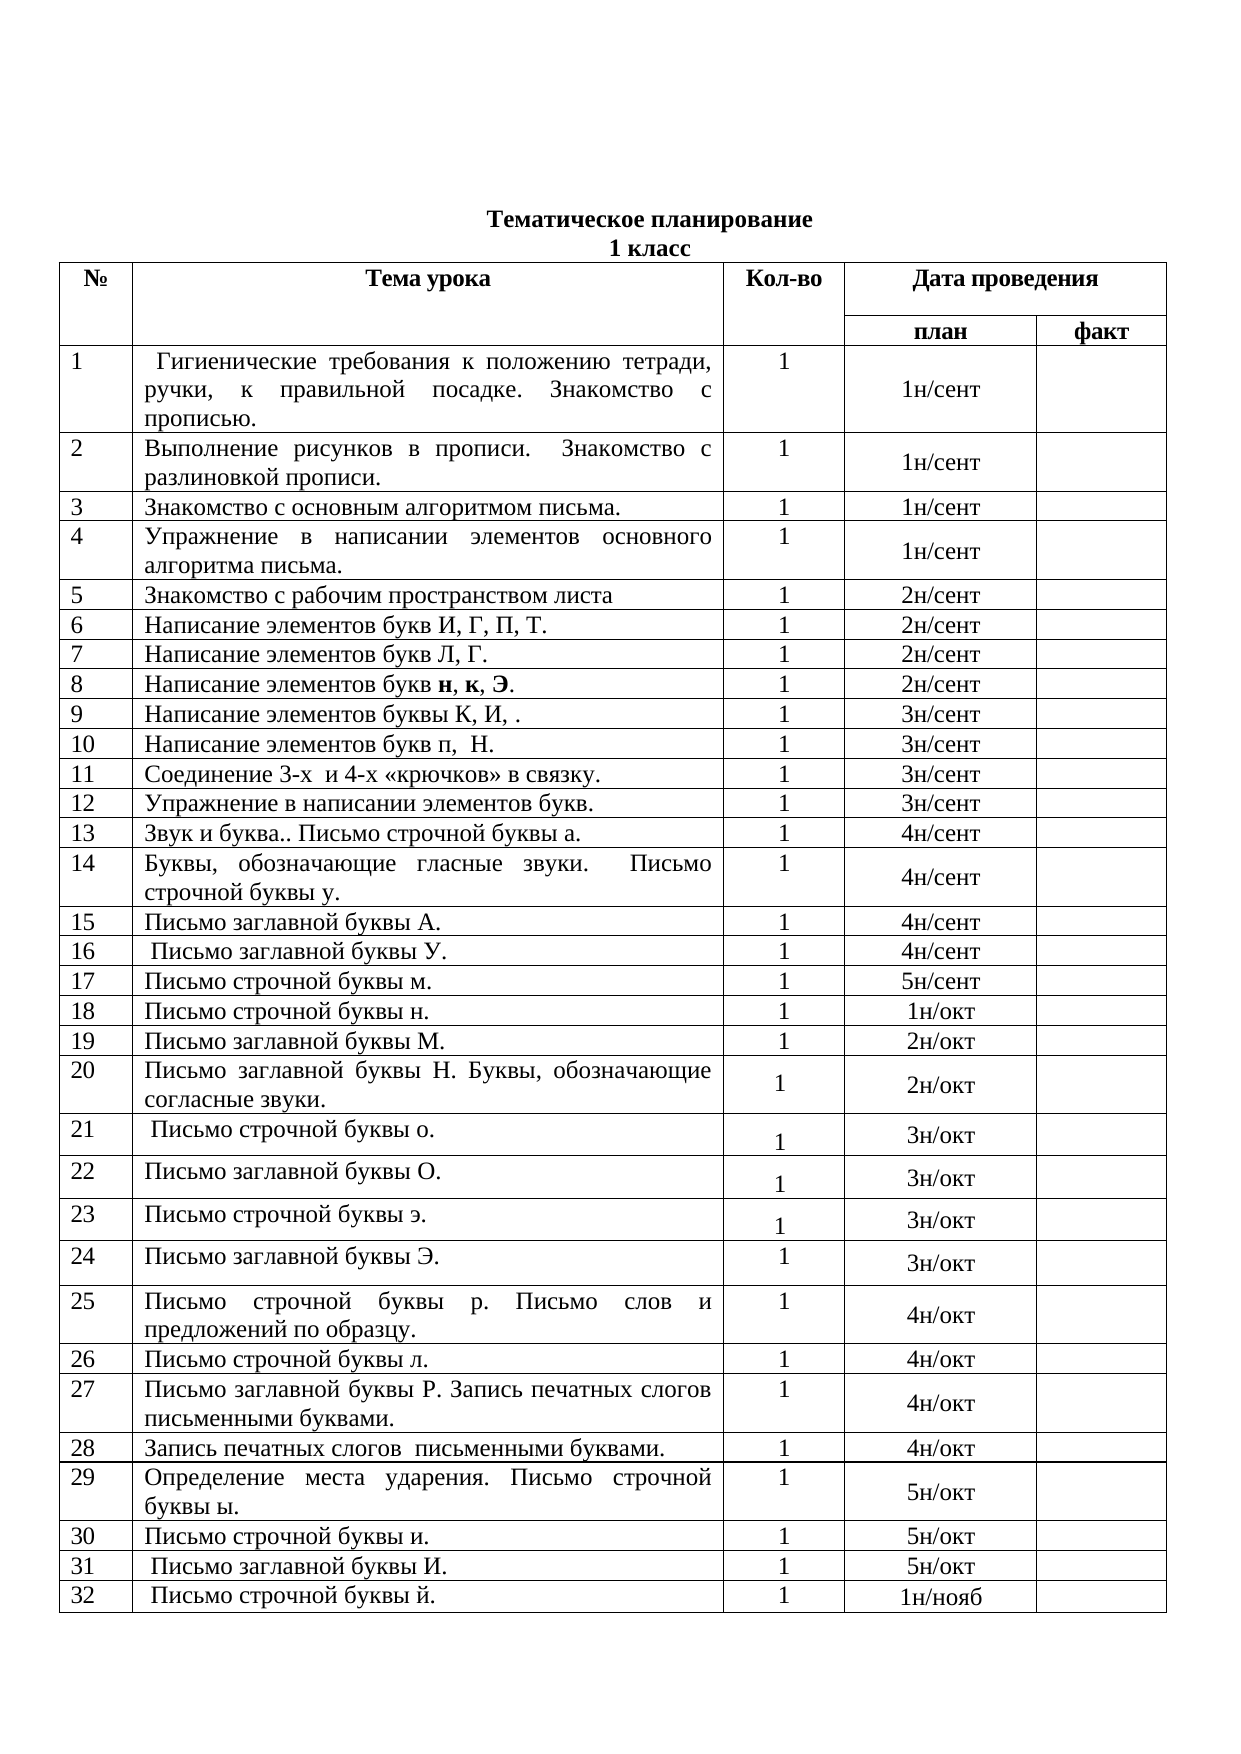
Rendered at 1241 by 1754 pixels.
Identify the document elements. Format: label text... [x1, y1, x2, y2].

table_cell 1н/сент [845, 346, 1036, 432]
table_cell 4н/окт [845, 1374, 1036, 1432]
table_cell [1037, 669, 1048, 698]
table_cell 3н/сент [845, 699, 1036, 728]
table_cell 23 [60, 1199, 132, 1240]
table_cell Написание элементов буквы К, И, . [133, 699, 723, 728]
table_cell [1037, 818, 1048, 847]
table_cell [1037, 1056, 1166, 1113]
table_cell 1 [724, 1286, 844, 1343]
table_cell [1155, 907, 1166, 935]
table_cell [1037, 346, 1166, 432]
table_cell Письмо заглавной буквы Р. Запись печатных слогов письменными буквами. [133, 1374, 723, 1432]
table_cell 1 [724, 1581, 844, 1612]
table_cell 4н/окт [845, 1286, 1036, 1343]
table_cell 2 [60, 433, 132, 491]
table_cell Знакомство с основным алгоритмом письма. [133, 492, 723, 520]
table_cell 5н/окт [845, 1551, 1036, 1579]
table_cell Письмо строчной буквы й. [133, 1581, 723, 1612]
table_cell 2н/сент [845, 669, 1036, 698]
table_cell Звук и буква.. Письмо строчной буквы а. [133, 818, 723, 847]
table_cell [1037, 1199, 1166, 1240]
table_cell [1155, 818, 1166, 847]
table_cell Написание элементов букв И, Г, П, Т. [133, 610, 723, 638]
table_cell Письмо заглавной буквы О. [133, 1156, 723, 1198]
table_cell [1155, 610, 1166, 638]
table_cell [1037, 1433, 1048, 1461]
table_cell 5н/окт [845, 1521, 1036, 1550]
table_cell 1н/сент [845, 492, 1036, 520]
table_cell [1037, 610, 1048, 638]
table_cell 3н/окт [845, 1199, 1036, 1240]
table_cell 1 [724, 346, 844, 432]
table_cell [1037, 1114, 1166, 1155]
table_cell Письмо заглавной буквы М. [133, 1026, 723, 1054]
table_cell [1037, 759, 1048, 787]
table_cell 3н/окт [845, 1241, 1036, 1285]
table_cell 14 [60, 848, 132, 906]
table_cell 4н/сент [845, 936, 1036, 965]
table_cell [1037, 936, 1048, 965]
table_cell Письмо строчной буквы о. [133, 1114, 723, 1155]
table_cell 3н/сент [845, 789, 1036, 817]
table_cell [1037, 1551, 1048, 1579]
table_cell Письмо заглавной буквы И. [133, 1551, 723, 1579]
text Тематическое планирование [118, 204, 1181, 233]
table_cell [1037, 966, 1048, 995]
table_cell [1037, 521, 1166, 579]
table_cell 2н/сент [845, 610, 1036, 638]
table_cell Знакомство с рабочим пространством листа [133, 580, 723, 609]
table_cell [1155, 759, 1166, 787]
table_cell Написание элементов букв Л, Г. [133, 640, 723, 668]
table_cell 25 [60, 1286, 132, 1343]
table_cell [1155, 1026, 1166, 1054]
table_cell [1155, 996, 1166, 1025]
table_cell 2н/окт [845, 1056, 1036, 1113]
table_cell 1н/сент [845, 521, 1036, 579]
table_cell [1155, 966, 1166, 995]
table_header Кол-во [724, 263, 844, 345]
table_cell 27 [60, 1374, 132, 1432]
table_cell Письмо строчной буквы р. Письмо слов и предложений по образцу. [133, 1286, 723, 1343]
table_cell 4н/окт [845, 1433, 1036, 1461]
table_cell [1155, 789, 1166, 817]
table_cell Выполнение рисунков в прописи. Знакомство с разлиновкой прописи. [133, 433, 723, 491]
table_cell Письмо заглавной буквы А. [133, 907, 723, 935]
table_cell 29 [60, 1463, 132, 1520]
table_cell [1037, 1463, 1166, 1520]
table_cell [1155, 492, 1166, 520]
table_cell 2н/сент [845, 640, 1036, 668]
table_cell 1 [60, 346, 132, 432]
table_cell 1 [724, 1463, 844, 1520]
table_cell [1037, 699, 1048, 728]
table_cell [1037, 789, 1048, 817]
table_cell 5н/сент [845, 966, 1036, 995]
table_cell [1037, 1286, 1166, 1343]
table_cell [1037, 1344, 1048, 1373]
text 1 класс [118, 233, 1181, 262]
table_cell 4н/сент [845, 907, 1036, 935]
table_cell [1037, 492, 1048, 520]
table_cell Письмо заглавной буквы У. [133, 936, 723, 965]
table_cell Буквы, обозначающие гласные звуки. Письмо строчной буквы у. [133, 848, 723, 906]
table_cell 1 [724, 1056, 844, 1113]
table_header № [60, 263, 132, 345]
table_header Дата проведения [845, 263, 1166, 315]
table_header Тема урока [133, 263, 723, 345]
table_cell 1 [724, 1241, 844, 1285]
table_cell Письмо заглавной буквы Э. [133, 1241, 723, 1285]
table_cell 1 [724, 521, 844, 579]
table_cell [1155, 1433, 1166, 1461]
table_cell 32 [60, 1581, 132, 1612]
table_cell Упражнение в написании элементов букв. [133, 789, 723, 817]
table_cell [1155, 699, 1166, 728]
table_cell [1037, 1241, 1166, 1285]
table_cell [1037, 580, 1048, 609]
table_cell 3н/сент [845, 729, 1036, 758]
table_cell 1 [724, 1374, 844, 1432]
table_cell [1037, 1156, 1166, 1198]
table_cell 21 [60, 1114, 132, 1155]
table_cell 1 [724, 1199, 844, 1240]
table_cell 4н/окт [845, 1344, 1036, 1373]
table_cell Написание элементов букв п, Н. [133, 729, 723, 758]
table_cell [1037, 433, 1166, 491]
table_cell 3н/окт [845, 1114, 1036, 1155]
table_cell Определение места ударения. Письмо строчной буквы ы. [133, 1463, 723, 1520]
table_cell [1037, 1026, 1048, 1054]
table_cell 20 [60, 1056, 132, 1113]
table_cell 1 [724, 1114, 844, 1155]
table_cell 4н/сент [845, 818, 1036, 847]
table_cell 3н/сент [845, 759, 1036, 787]
table_cell Письмо заглавной буквы Н. Буквы, обозначающие согласные звуки. [133, 1056, 723, 1113]
table_cell Упражнение в написании элементов основного алгоритма письма. [133, 521, 723, 579]
table_cell Гигиенические требования к положению тетради, ручки, к правильной посадке. Знакомство с прописью. [133, 346, 723, 432]
table_cell [1037, 640, 1048, 668]
table_cell 22 [60, 1156, 132, 1198]
table_cell 4 [60, 521, 132, 579]
table_cell 2н/сент [845, 580, 1036, 609]
table_cell 1н/окт [845, 996, 1036, 1025]
table_cell [1155, 640, 1166, 668]
table_cell 2н/окт [845, 1026, 1036, 1054]
table_cell [1155, 936, 1166, 965]
table_cell Письмо строчной буквы м. [133, 966, 723, 995]
table_cell [1155, 1521, 1166, 1550]
table_cell [1155, 729, 1166, 758]
table_cell Письмо строчной буквы э. [133, 1199, 723, 1240]
table_cell [1037, 1374, 1166, 1432]
table_cell [1037, 996, 1048, 1025]
table_cell 1н/сент [845, 433, 1036, 491]
table_cell [1155, 669, 1166, 698]
table_cell 5н/окт [845, 1463, 1036, 1520]
table_cell 1 [724, 1156, 844, 1198]
table_cell [1155, 580, 1166, 609]
table_cell [1037, 729, 1048, 758]
table_cell Письмо строчной буквы и. [133, 1521, 723, 1550]
table_cell [1155, 1551, 1166, 1579]
table_cell 4н/сент [845, 848, 1036, 906]
table_cell [1037, 1521, 1048, 1550]
table_cell Письмо строчной буквы н. [133, 996, 723, 1025]
table_cell 3н/окт [845, 1156, 1036, 1198]
table_cell 1 [724, 848, 844, 906]
table_cell 1 [724, 433, 844, 491]
table_cell Соединение 3-х и 4-х «крючков» в связку. [133, 759, 723, 787]
table_cell [1037, 907, 1048, 935]
table_cell Запись печатных слогов письменными буквами. [133, 1433, 723, 1461]
table_cell [1037, 1581, 1166, 1612]
table_cell [1037, 848, 1166, 906]
table_cell [1155, 1344, 1166, 1373]
table_cell 24 [60, 1241, 132, 1285]
table_cell Написание элементов букв н, к, Э. [133, 669, 723, 698]
table_cell 1н/нояб [845, 1581, 1036, 1612]
table_cell Письмо строчной буквы л. [133, 1344, 723, 1373]
